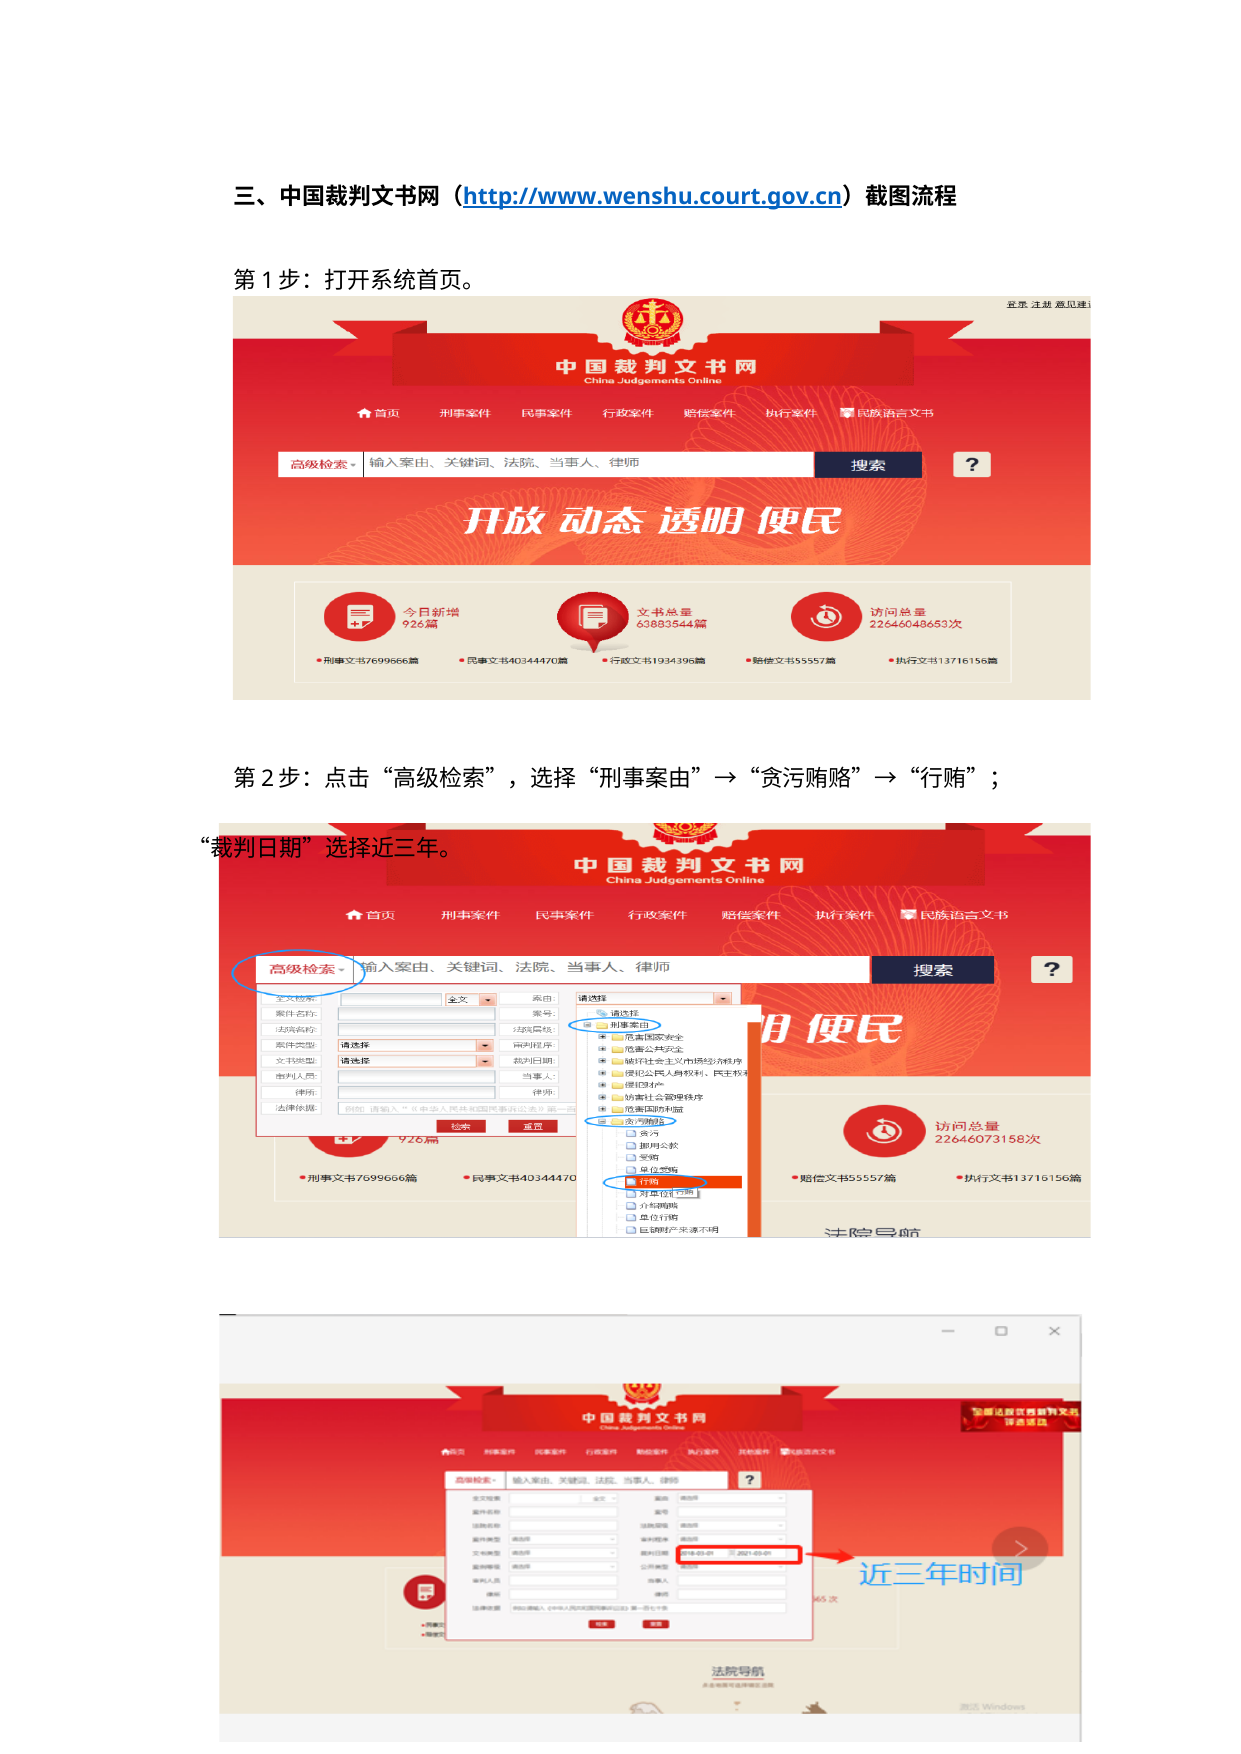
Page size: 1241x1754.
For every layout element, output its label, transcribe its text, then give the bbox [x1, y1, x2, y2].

text 第2步：点击“高级检索”，选择“刑事案由”→“贪污贿赂”→“行贿”；“裁判日期”选择近三年。 [187, 744, 1053, 879]
picture [219, 1314, 1083, 1742]
picture [232, 296, 1091, 700]
text 三、中国裁判文书网（http://www.wenshu.court.gov.cn）截图流程 [187, 162, 1053, 227]
text 第1步：打开系统首页。 [187, 246, 1053, 311]
picture [218, 823, 1091, 1238]
